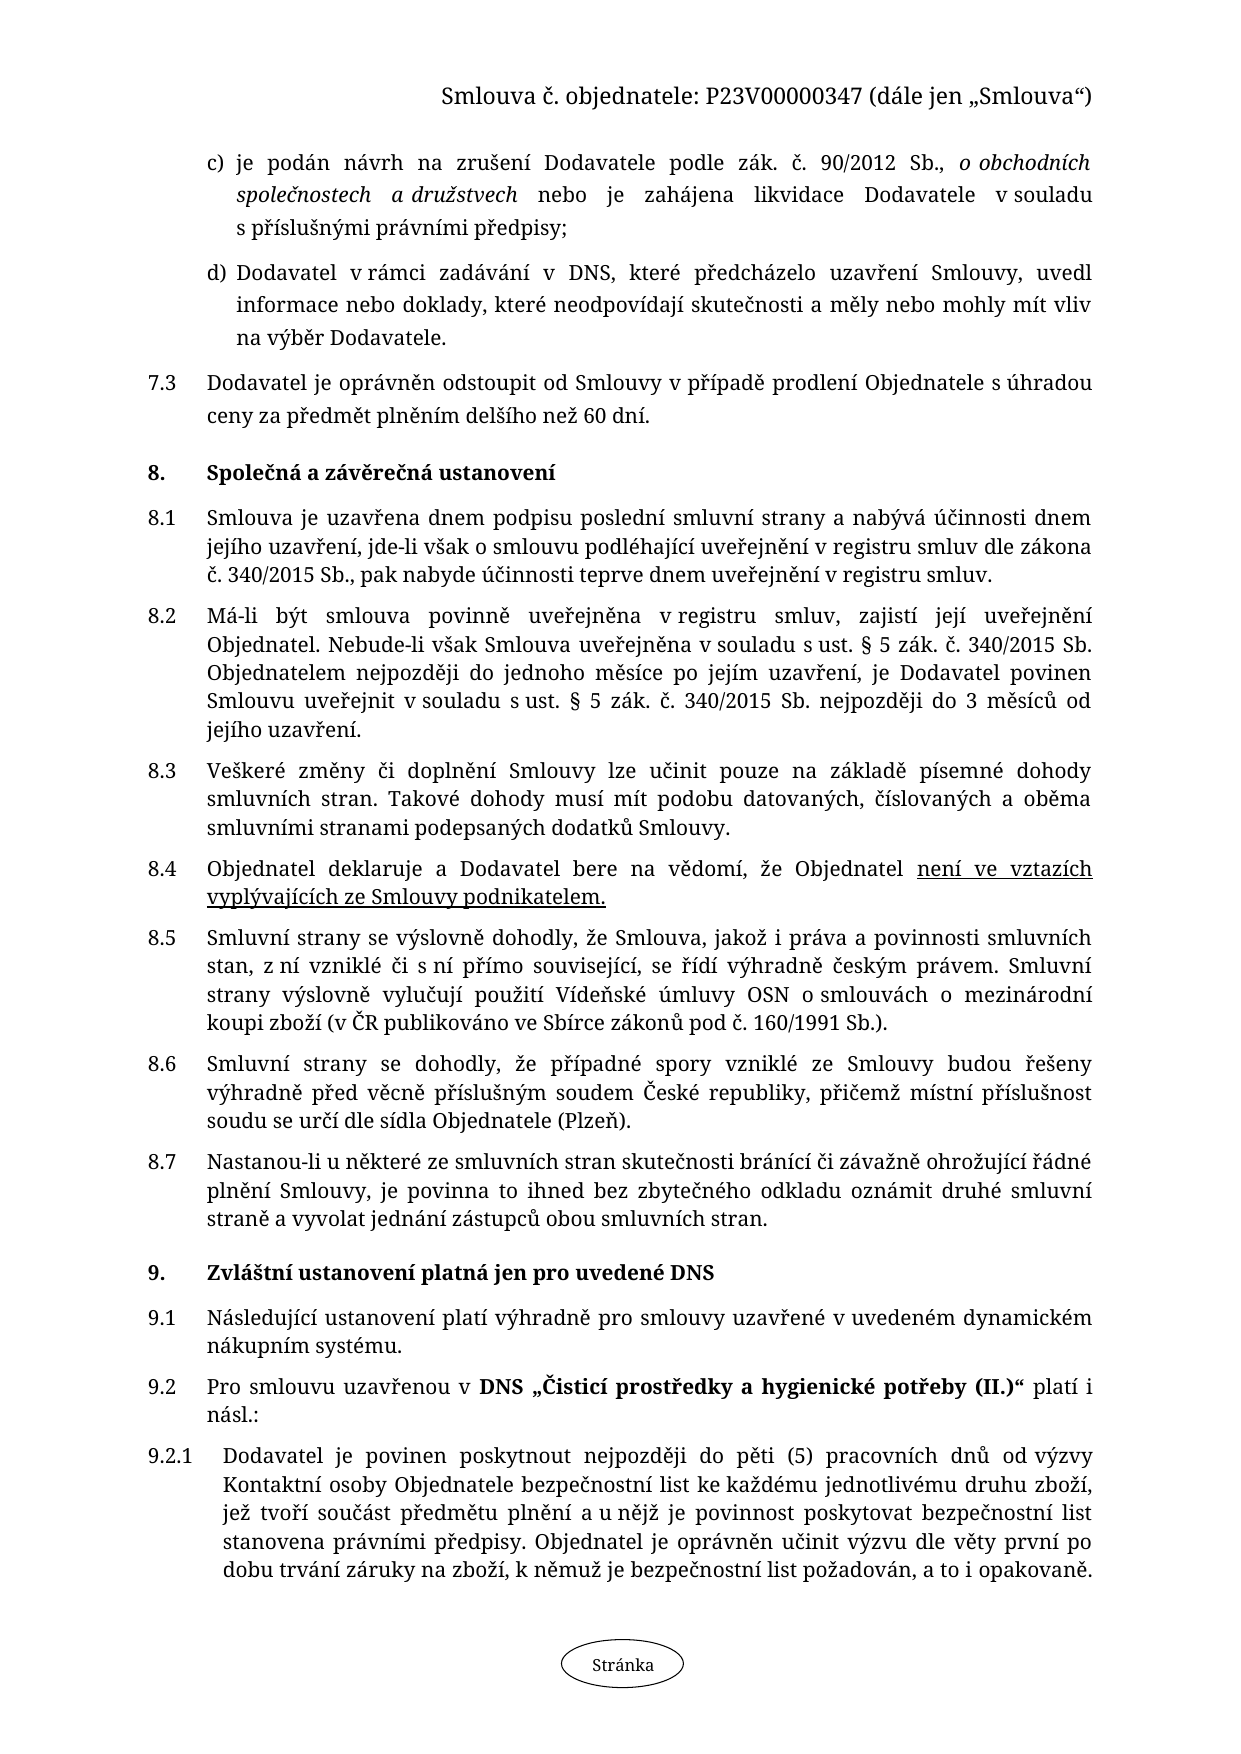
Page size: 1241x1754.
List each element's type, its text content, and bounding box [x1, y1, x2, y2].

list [148, 1441, 1093, 1584]
list Veškeré změny či doplnění Smlouvy lze učinit pouze na základě písemné dohody smluvních stran. Takové dohody musí mít podobu datovaných, číslovaných a oběma smluvními stranami podepsaných dodatků Smlouvy. [148, 756, 1093, 841]
list Má-li být smlouva povinně uveřejněna v registru smluv, zajistí její uveřejnění Objednatel. Nebude-li však Smlouva uveřejněna v souladu s ust. § 5 zák. č. 340/2015 Sb. Objednatelem nejpozději do jednoho měsíce po jejím uzavření, je Dodavatel povinen Smlouvu uveřejnit v souladu s ust. § 5 zák. č. 340/2015 Sb. nejpozději do 3 měsíců od jejího uzavření. [148, 601, 1093, 743]
list Zvláštní ustanovení platná jen pro uvedené DNS [148, 1258, 1093, 1286]
list Objednatel deklaruje a Dodavatel bere na vědomí, že Objednatel není ve vztazích vyplývajících ze Smlouvy podnikatelem. [148, 854, 1093, 911]
list Smluvní strany se dohodly, že případné spory vzniklé ze Smlouvy budou řešeny výhradně před věcně příslušným soudem České republiky, přičemž místní příslušnost soudu se určí dle sídla Objednatele (Plzeň). [148, 1049, 1093, 1135]
list Smlouva je uzavřena dnem podpisu poslední smluvní strany a nabývá účinnosti dnem jejího uzavření, jde-li však o smlouvu podléhající uveřejnění v registru smluv dle zákona č. 340/2015 Sb., pak nabyde účinnosti teprve dnem uveřejnění v registru smluv. [148, 503, 1093, 589]
list Nastanou-li u některé ze smluvních stran skutečnosti bránící či závažně ohrožující řádné plnění Smlouvy, je povinna to ihned bez zbytečného odkladu oznámit druhé smluvní straně a vyvolat jednání zástupců obou smluvních stran. [148, 1147, 1093, 1233]
list je podán návrh na zrušení Dodavatele podle zák. č. 90/2012 Sb., o obchodních společnostech a družstvech nebo je zahájena likvidace Dodavatele v souladu s příslušnými právními předpisy; [207, 148, 1093, 241]
list Smluvní strany se výslovně dohodly, že Smlouva, jakož i práva a povinnosti smluvních stan, z ní vzniklé či s ní přímo související, se řídí výhradně českým právem. Smluvní strany výslovně vylučují použití Vídeňské úmluvy OSN o smlouvách o mezinárodní koupi zboží (v ČR publikováno ve Sbírce zákonů pod č. 160/1991 Sb.). [148, 923, 1093, 1037]
list Dodavatel v rámci zadávání v DNS, které předcházelo uzavření Smlouvy, uvedl informace nebo doklady, které neodpovídají skutečnosti a měly nebo mohly mít vliv na výběr Dodavatele. [207, 258, 1093, 352]
list Následující ustanovení platí výhradně pro smlouvy uzavřené v uvedeném dynamickém nákupním systému. [148, 1303, 1093, 1359]
list Pro smlouvu uzavřenou v DNS „Čisticí prostředky a hygienické potřeby (II.)“ platí i násl.: [148, 1372, 1093, 1429]
list Dodavatel je oprávněn odstoupit od Smlouvy v případě prodlení Objednatele s úhradou ceny za předmět plněním delšího než 60 dní. [148, 368, 1093, 429]
list Společná a závěrečná ustanovení [148, 458, 1093, 487]
